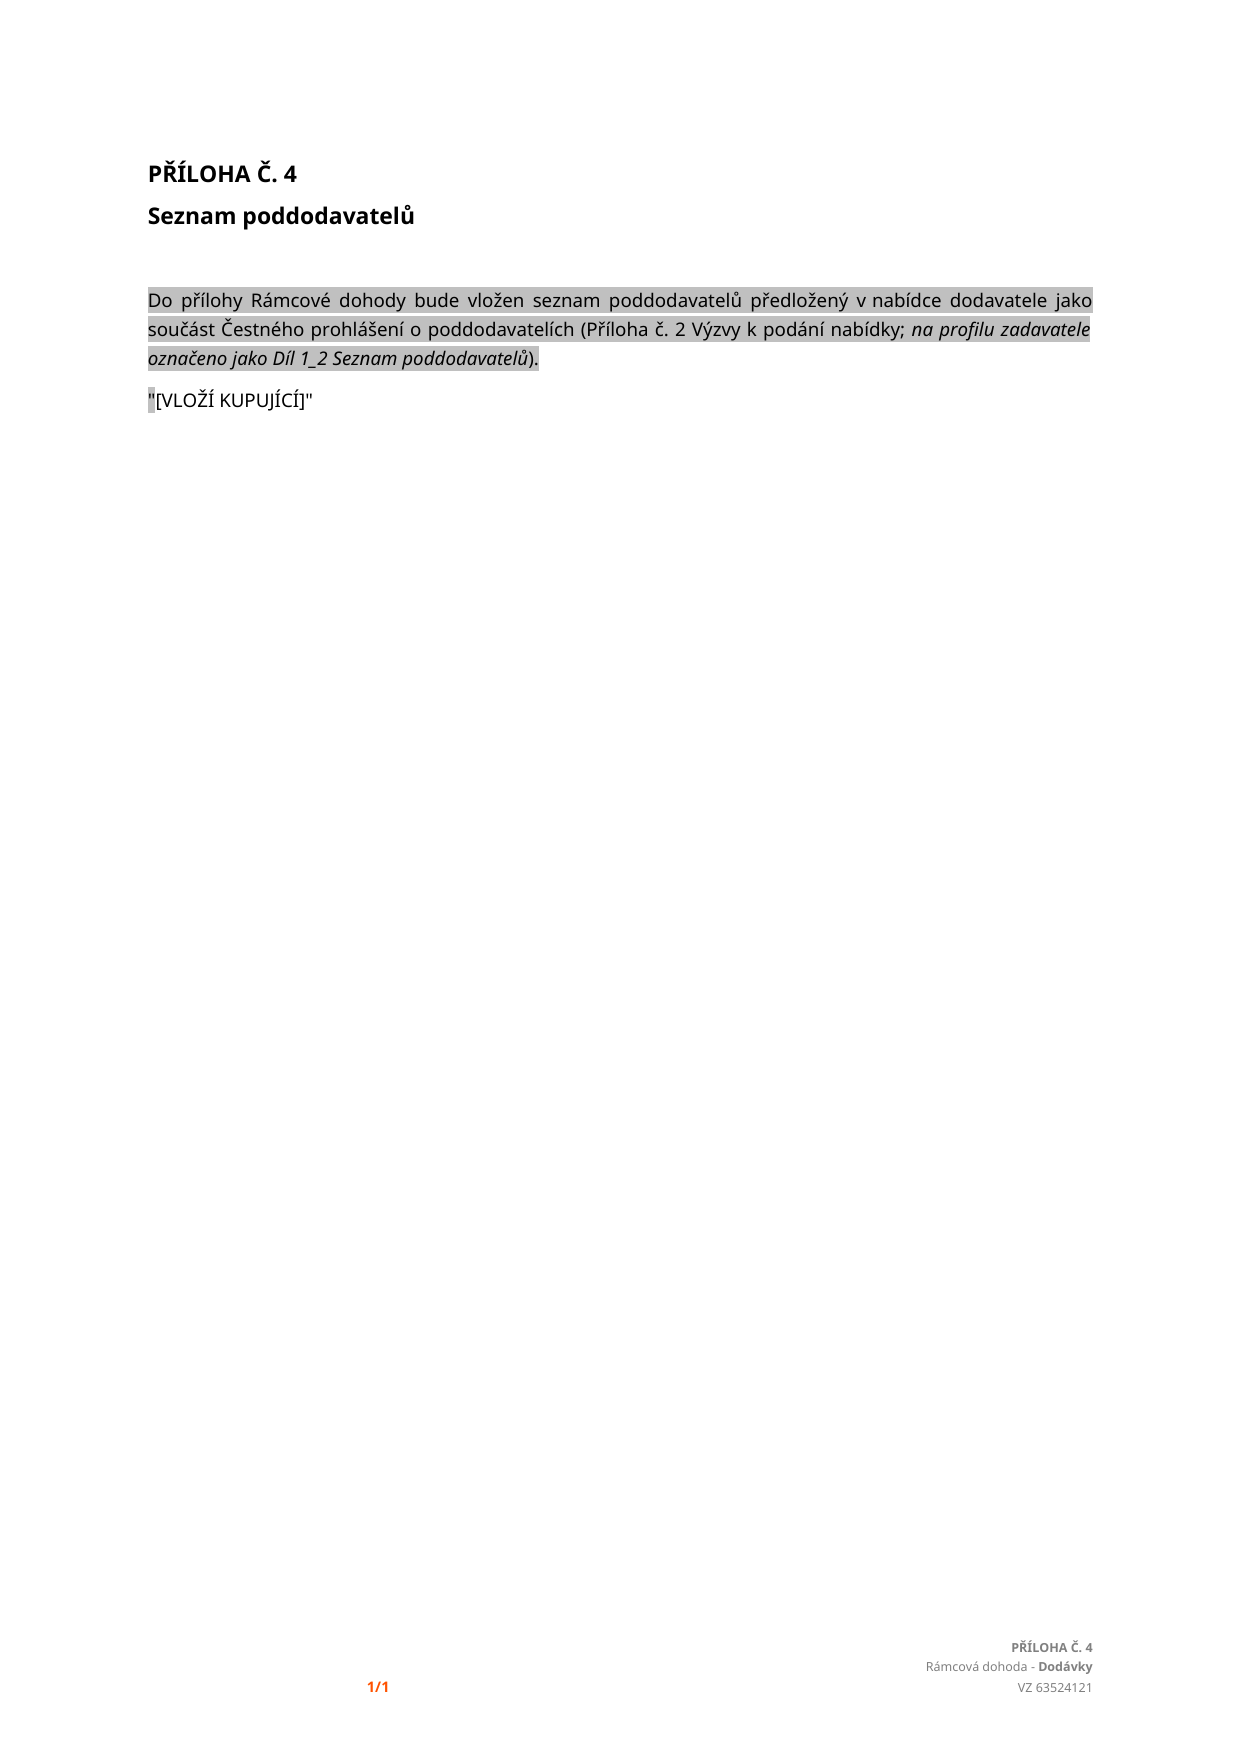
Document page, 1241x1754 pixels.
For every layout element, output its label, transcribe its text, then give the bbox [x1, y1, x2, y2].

text Seznam poddodavatelů [148, 201, 1093, 230]
text Příloha č. 4 [148, 159, 1093, 188]
text Do přílohy Rámcové dohody bude vložen seznam poddodavatelů předložený v nabídce dodavatele jako součást Čestného prohlášení o poddodavatelích (Příloha č. 2 Výzvy k podání nabídky; na profilu zadavatele označeno jako Díl 1_2 Seznam poddodavatelů). [148, 313, 1093, 372]
